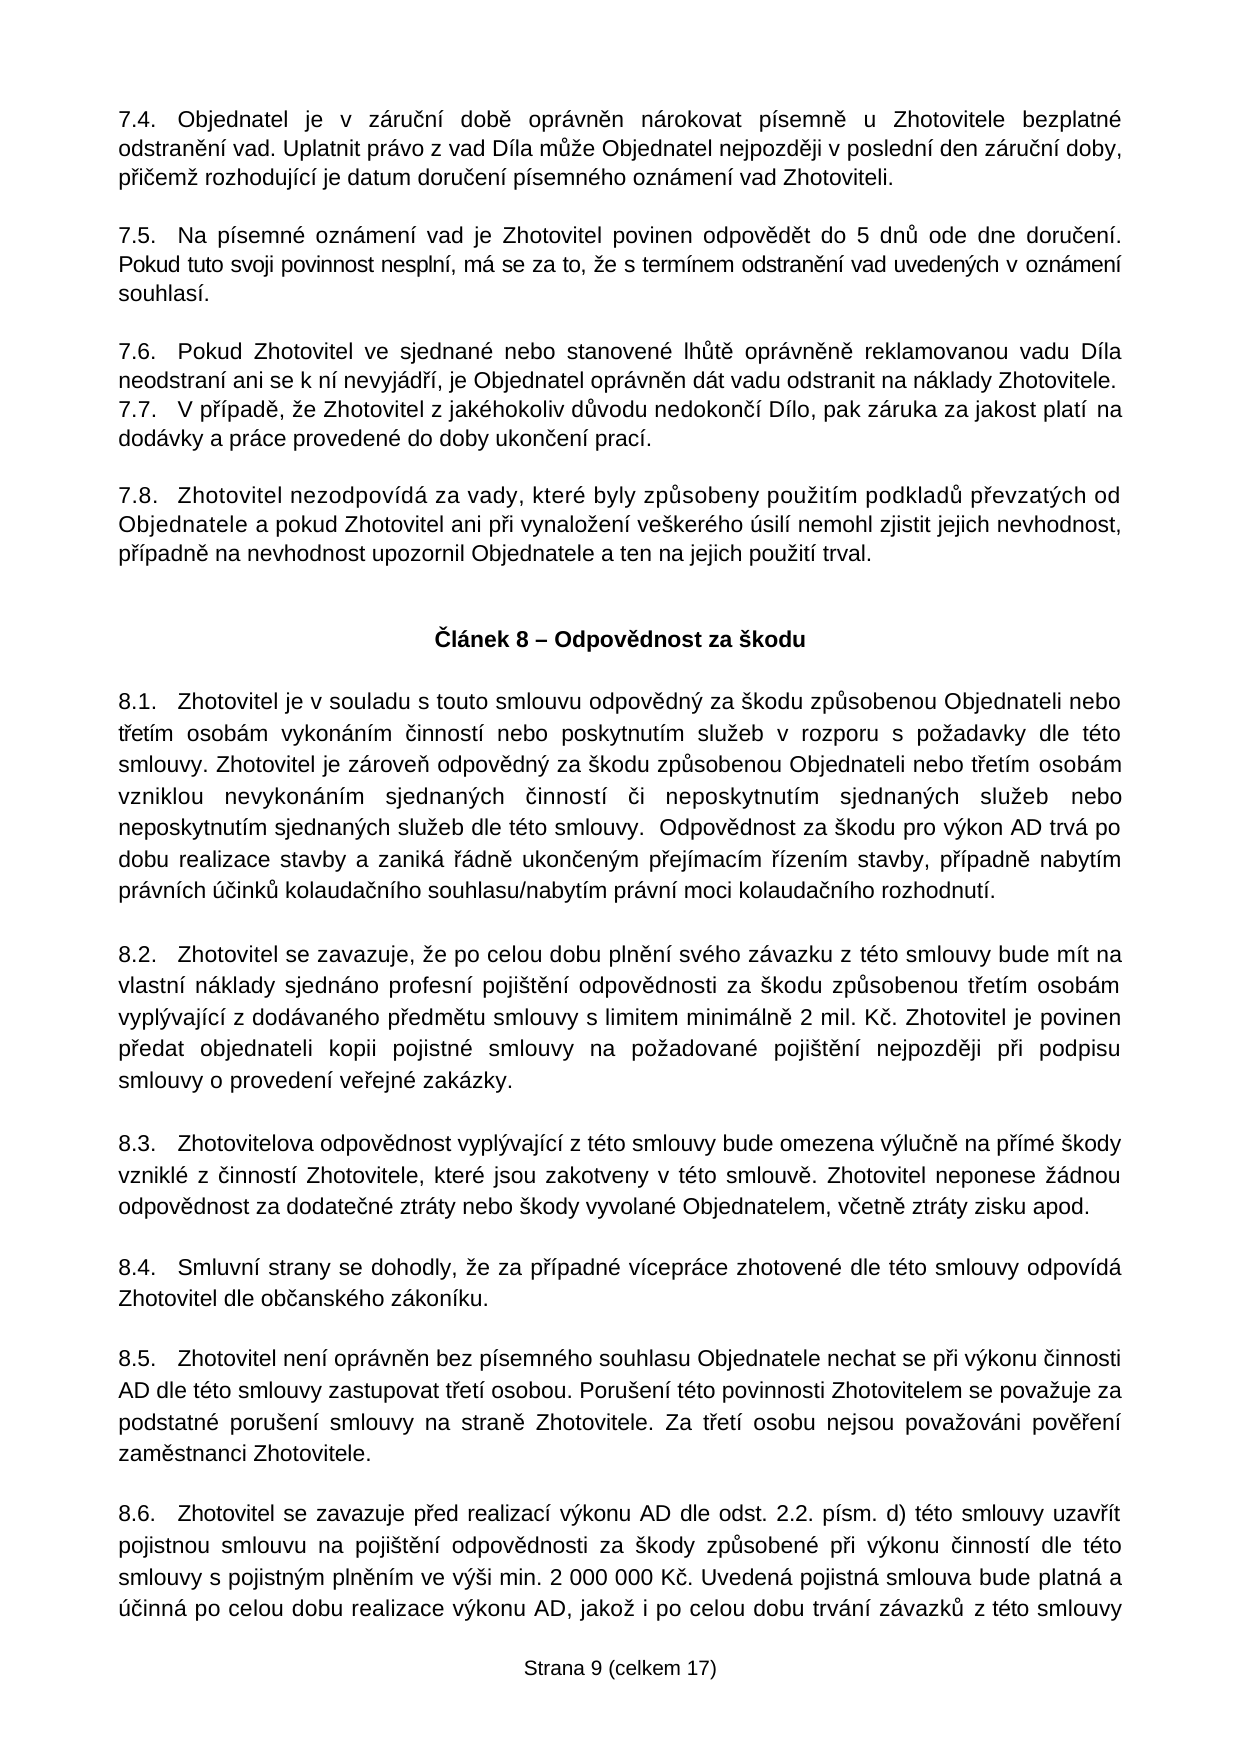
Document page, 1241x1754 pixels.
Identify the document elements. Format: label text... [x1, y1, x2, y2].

text Článek 8 – Odpovědnost za škodu [118, 626, 1122, 652]
list Zhotovitel není oprávněn bez písemného souhlasu Objednatele nechat se při výkonu činnosti AD dle této smlouvy zastupovat třetí osobou. Porušení této povinnosti Zhotovitelem se považuje za podstatné porušení smlouvy na straně Zhotovitele. Za třetí osobu nejsou považováni pověření zaměstnanci Zhotovitele. [118, 1345, 1122, 1466]
list Smluvní strany se dohodly, že za případné vícepráce zhotovené dle této smlouvy odpovídá Zhotovitel dle občanského zákoníku. [118, 1253, 1122, 1311]
list Zhotovitel se zavazuje, že po celou dobu plnění svého závazku z této smlouvy bude mít na vlastní náklady sjednáno profesní pojištění odpovědnosti za škodu způsobenou třetím osobám vyplývající z dodávaného předmětu smlouvy s limitem minimálně 2 mil. Kč. Zhotovitel je povinen předat objednateli kopii pojistné smlouvy na požadované pojištění nejpozději při podpisu smlouvy o provedení veřejné zakázky. [118, 941, 1122, 1093]
list Pokud Zhotovitel ve sjednané nebo stanovené lhůtě oprávněně reklamovanou vadu Díla neodstraní ani se k ní nevyjádří, je Objednatel oprávněn dát vadu odstranit na náklady Zhotovitele. [118, 338, 1122, 393]
list Zhotovitel nezodpovídá za vady, které byly způsobeny použitím podkladů převzatých od Objednatele a pokud Zhotovitel ani při vynaložení veškerého úsilí nemohl zjistit jejich nevhodnost, případně na nevhodnost upozornil Objednatele a ten na jejich použití trval. [118, 482, 1122, 567]
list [118, 1500, 1122, 1621]
list Zhotovitel je v souladu s touto smlouvu odpovědný za škodu způsobenou Objednateli nebo třetím osobám vykonáním činností nebo poskytnutím služeb v rozporu s požadavky dle této smlouvy. Zhotovitel je zároveň odpovědný za škodu způsobenou Objednateli nebo třetím osobám vzniklou nevykonáním sjednaných činností či neposkytnutím sjednaných služeb nebo neposkytnutím sjednaných služeb dle této smlouvy. Odpovědnost za škodu pro výkon AD trvá po dobu realizace stavby a zaniká řádně ukončeným přejímacím řízením stavby, případně nabytím právních účinků kolaudačního souhlasu/nabytím právní moci kolaudačního rozhodnutí. [118, 688, 1122, 904]
list V případě, že Zhotovitel z jakéhokoliv důvodu nedokončí Dílo, pak záruka za jakost platí na dodávky a práce provedené do doby ukončení prací. [118, 396, 1122, 451]
list Objednatel je v záruční době oprávněn nárokovat písemně u Zhotovitele bezplatné odstranění vad. Uplatnit právo z vad Díla může Objednatel nejpozději v poslední den záruční doby, přičemž rozhodující je datum doručení písemného oznámení vad Zhotoviteli. [118, 106, 1122, 191]
list Zhotovitelova odpovědnost vyplývající z této smlouvy bude omezena výlučně na přímé škody vzniklé z činností Zhotovitele, které jsou zakotveny v této smlouvě. Zhotovitel neponese žádnou odpovědnost za dodatečné ztráty nebo škody vyvolané Objednatelem, včetně ztráty zisku apod. [118, 1130, 1122, 1219]
list Na písemné oznámení vad je Zhotovitel povinen odpovědět do 5 dnů ode dne doručení. Pokud tuto svoji povinnost nesplní, má se za to, že s termínem odstranění vad uvedených v oznámení souhlasí. [118, 222, 1122, 306]
